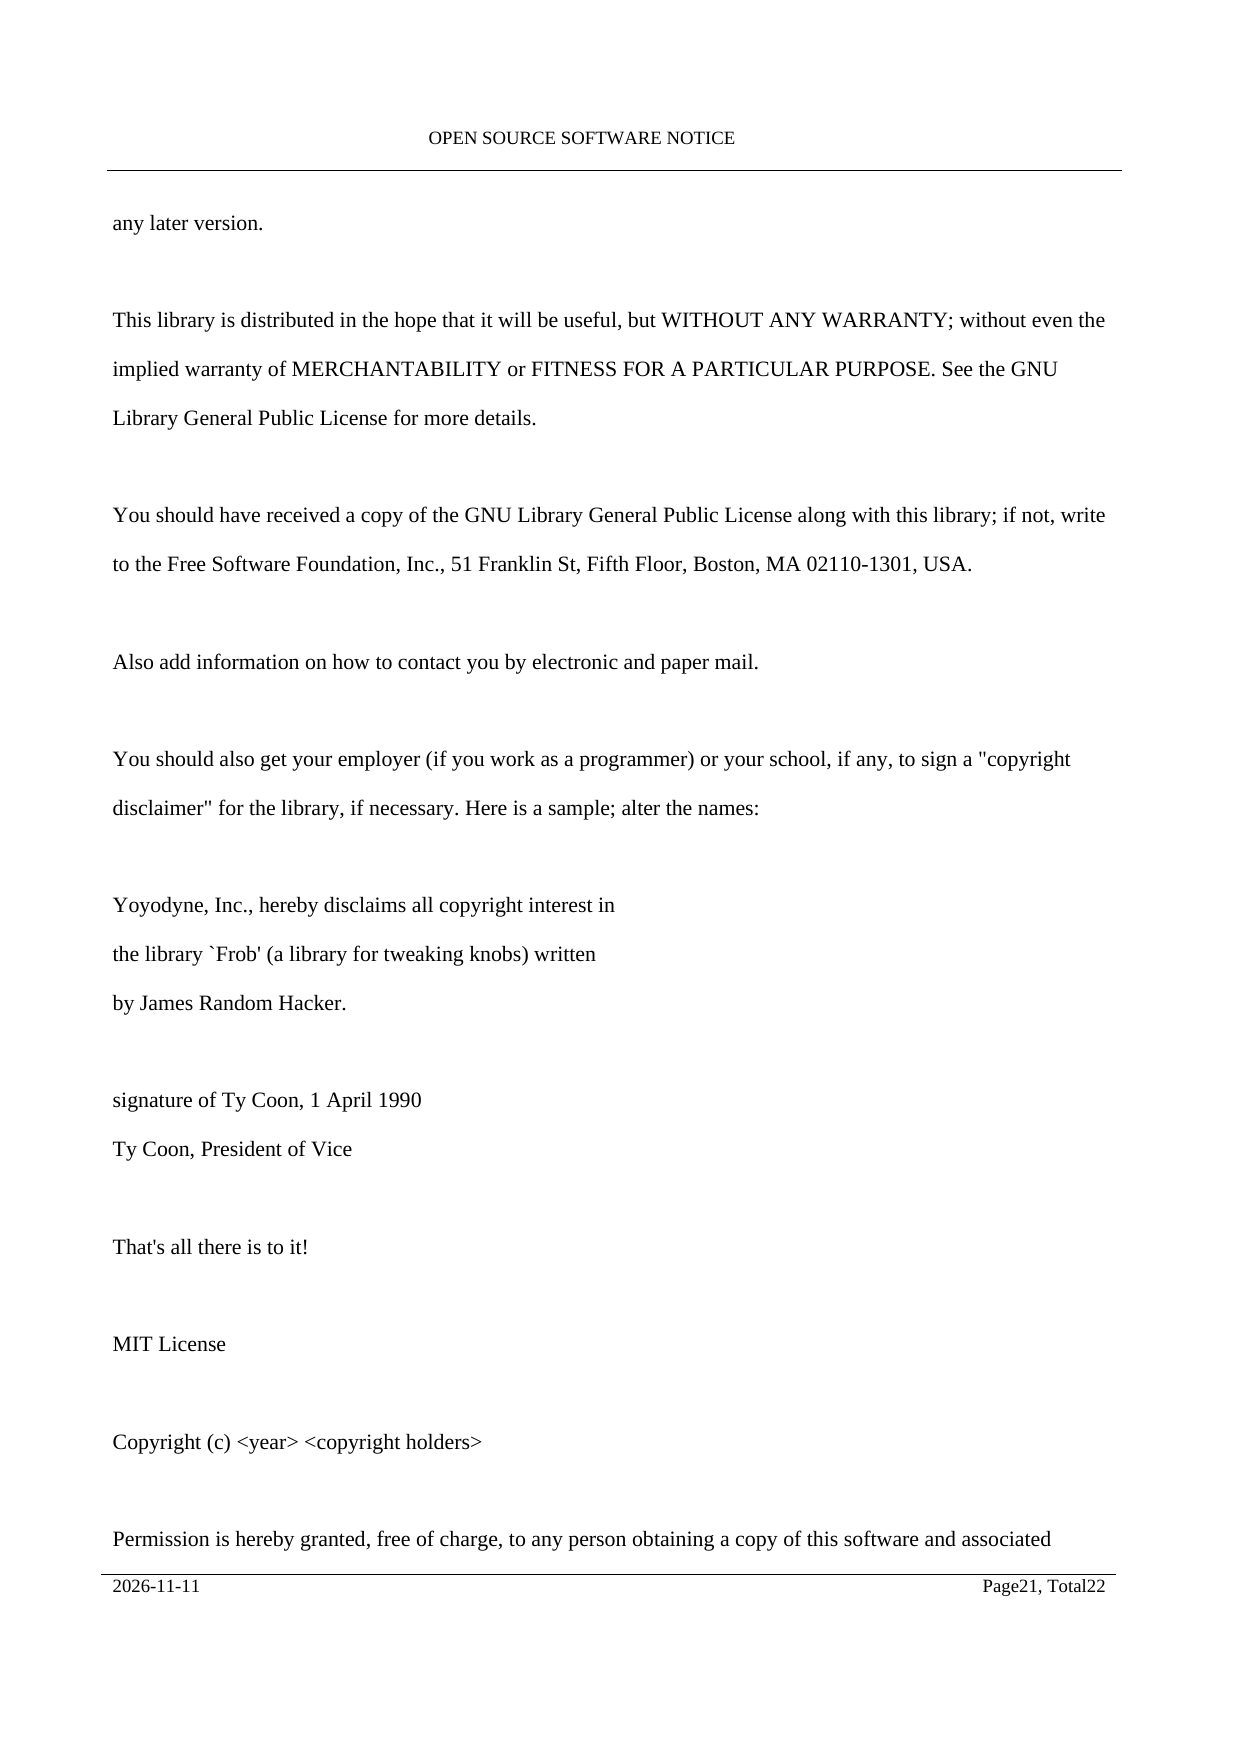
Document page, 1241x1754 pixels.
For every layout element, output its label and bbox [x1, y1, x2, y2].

text [112, 206, 1128, 1555]
